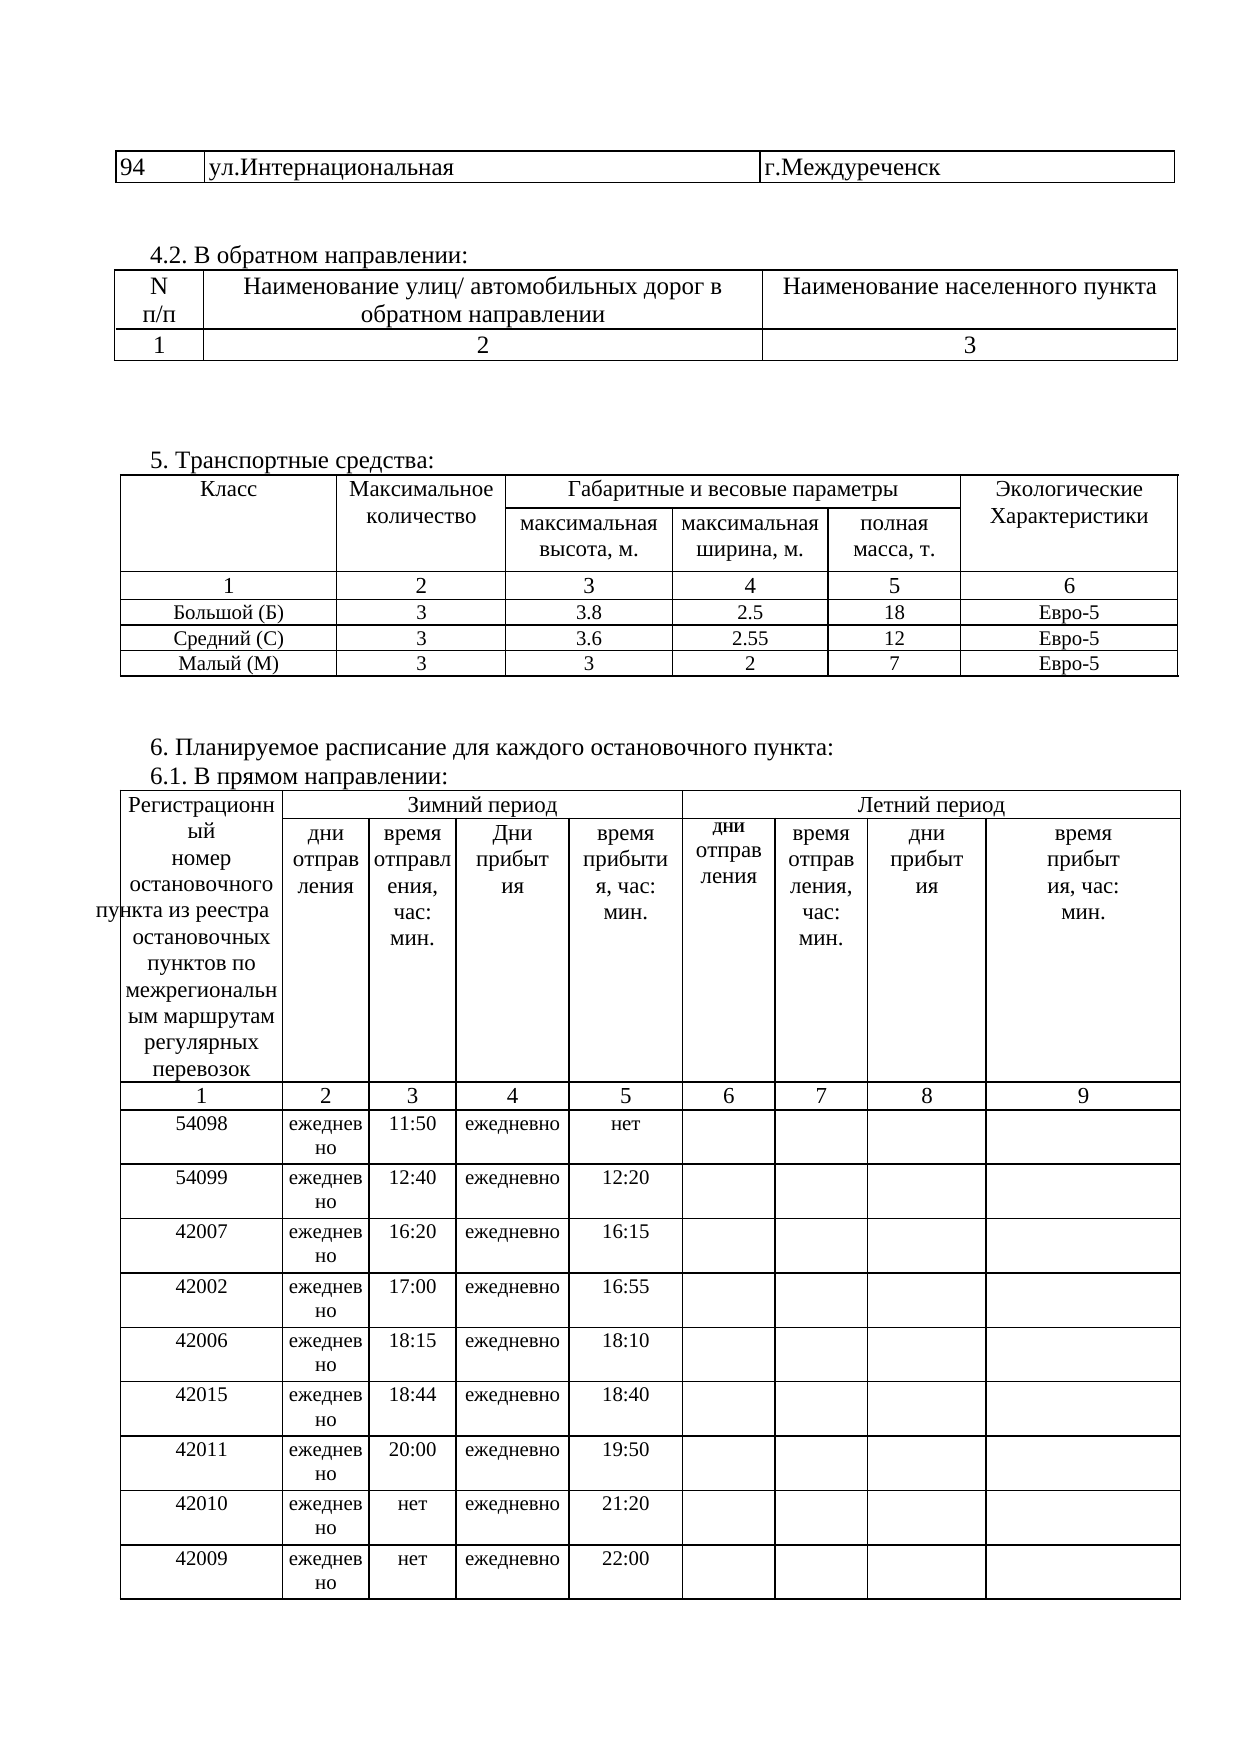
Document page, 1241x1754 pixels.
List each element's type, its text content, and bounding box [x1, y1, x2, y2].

table_cell [776, 1546, 867, 1598]
table_cell ежедневно [457, 1546, 568, 1598]
table_header Летний период [683, 791, 1180, 817]
table_cell время прибыт ия, час: мин. [987, 819, 1180, 1081]
table_cell [776, 1382, 867, 1435]
table_cell 16:15 [570, 1219, 682, 1272]
table_cell 3 [337, 626, 505, 650]
table_cell ежедневно [283, 1491, 368, 1544]
table_cell [776, 1165, 867, 1218]
text 5. Транспортные средства: [150, 445, 1090, 474]
table_cell ежедневно [457, 1274, 568, 1326]
table_cell ежедневно [457, 1111, 568, 1163]
table_cell 42002 [121, 1274, 282, 1326]
table_header Класс [121, 476, 336, 571]
table_cell время прибыти я, час: мин. [570, 819, 682, 1081]
table_cell 42015 [121, 1382, 282, 1435]
table_cell 1 [121, 1083, 282, 1109]
table_cell 2 [673, 651, 827, 675]
table_cell 1 [115, 329, 203, 360]
table_cell 2.5 [673, 600, 827, 624]
table_cell [868, 1437, 985, 1489]
table_cell Большой (Б) [121, 600, 336, 624]
table_cell [683, 1437, 774, 1489]
table_cell ежедневно [457, 1437, 568, 1489]
table_cell ежедневно [283, 1437, 368, 1489]
table_cell г.Междуреченск [761, 152, 1174, 181]
table_header Зимний период [283, 791, 682, 817]
table_cell дни отправ ления [283, 819, 368, 1081]
table_cell 54099 [121, 1165, 282, 1218]
table_cell 7 [776, 1083, 867, 1109]
table_header Регистрационный номер остановочного пункта из реестра остановочных пунктов по межрегиональным маршрутам регулярных перевозок [121, 791, 282, 1081]
table_cell 1 [121, 572, 336, 598]
table_cell нет [370, 1546, 455, 1598]
table_cell 54098 [121, 1111, 282, 1163]
table_cell [776, 1274, 867, 1326]
text 4.2. В обратном направлении: [150, 241, 1090, 269]
table_cell 12:20 [570, 1165, 682, 1218]
table_cell полная масса, т. [829, 509, 960, 571]
table_header N п/п [115, 271, 203, 328]
table_cell 3.6 [506, 626, 672, 650]
table_cell 16:20 [370, 1219, 455, 1272]
table_cell 42009 [121, 1546, 282, 1598]
table_cell 3 [370, 1083, 455, 1109]
table_cell [776, 1437, 867, 1489]
table_cell 22:00 [570, 1546, 682, 1598]
table_cell ул.Интернациональная [205, 152, 759, 181]
table_cell 42010 [121, 1491, 282, 1544]
table_cell Малый (М) [121, 651, 336, 675]
table_cell 18:10 [570, 1328, 682, 1381]
table_cell ДНИ отправ ления [683, 819, 774, 1081]
table_cell ежедневно [457, 1165, 568, 1218]
table_cell [868, 1219, 985, 1272]
table_cell [776, 1111, 867, 1163]
table_cell 3 [763, 328, 1177, 360]
table_cell 8 [868, 1083, 985, 1109]
table_cell [683, 1165, 774, 1218]
table_cell 4 [673, 572, 827, 598]
table_cell ежедневно [457, 1219, 568, 1272]
table_cell [987, 1111, 1180, 1163]
text 6. Планируемое расписание для каждого остановочного пункта: [150, 732, 1090, 761]
table_cell 3 [506, 651, 672, 675]
table_cell 5 [570, 1083, 682, 1109]
table_cell ежедневно [283, 1165, 368, 1218]
table_cell 18:40 [570, 1382, 682, 1435]
table_cell 21:20 [570, 1491, 682, 1544]
table_cell [683, 1328, 774, 1381]
table_cell [868, 1274, 985, 1326]
table_cell ежедневно [457, 1382, 568, 1435]
table_cell 12:40 [370, 1165, 455, 1218]
table_cell [683, 1491, 774, 1544]
table_cell [987, 1219, 1180, 1272]
table_cell [683, 1546, 774, 1598]
table_cell 5 [829, 572, 960, 598]
table_cell 6 [961, 572, 1177, 598]
table_cell 42006 [121, 1328, 282, 1381]
table_cell [776, 1328, 867, 1381]
table_cell 9 [987, 1083, 1180, 1109]
table_cell максимальная высота, м. [506, 509, 672, 571]
table_cell 18:44 [370, 1382, 455, 1435]
table_cell ежедневно [283, 1111, 368, 1163]
table_header Наименование улиц/ автомобильных дорог в обратном направлении [204, 271, 762, 328]
table_cell [683, 1219, 774, 1272]
table_cell 4 [457, 1083, 568, 1109]
table_cell 18 [829, 600, 960, 624]
text 6.1. В прямом направлении: [150, 761, 1090, 789]
table_cell [987, 1165, 1180, 1218]
table_cell 2 [283, 1083, 368, 1109]
table_cell 42011 [121, 1437, 282, 1489]
table_header Экологические Характеристики [961, 476, 1177, 571]
table_cell нет [370, 1491, 455, 1544]
table_cell время отправ ления, час: мин. [776, 819, 867, 1081]
table_cell [868, 1546, 985, 1598]
table_header Максимальное количество [337, 476, 505, 571]
table_cell 2.55 [673, 626, 827, 650]
table_cell [868, 1328, 985, 1381]
table_cell ежедневно [283, 1219, 368, 1272]
table_cell ежедневно [457, 1328, 568, 1381]
table_cell [868, 1111, 985, 1163]
table_cell [868, 1165, 985, 1218]
table_cell 16:55 [570, 1274, 682, 1326]
table_cell [683, 1274, 774, 1326]
table_cell [987, 1437, 1180, 1489]
table_cell Дни прибыт ия [457, 819, 568, 1081]
table_cell время отправл ения, час: мин. [370, 819, 455, 1081]
table_cell 20:00 [370, 1437, 455, 1489]
table_cell [868, 1382, 985, 1435]
table_cell нет [570, 1111, 682, 1163]
table_cell 11:50 [370, 1111, 455, 1163]
table_cell [776, 1491, 867, 1544]
table_cell Евро-5 [961, 600, 1177, 624]
table_cell 2 [204, 330, 762, 360]
table_cell ежедневно [283, 1274, 368, 1326]
table_cell [987, 1491, 1180, 1544]
table_cell Евро-5 [961, 651, 1177, 675]
table_cell [776, 1219, 867, 1272]
table_cell [683, 1111, 774, 1163]
table_cell [987, 1382, 1180, 1435]
table_cell 18:15 [370, 1328, 455, 1381]
table_cell [683, 1382, 774, 1435]
table_cell 12 [829, 626, 960, 650]
table_cell 7 [829, 651, 960, 675]
table_cell Средний (С) [121, 626, 336, 650]
table_cell 3 [337, 600, 505, 624]
table_cell дни прибыт ия [868, 819, 985, 1081]
table_cell 3 [506, 572, 672, 598]
table_cell [987, 1328, 1180, 1381]
table_cell [987, 1546, 1180, 1598]
table_cell ежедневно [283, 1328, 368, 1381]
table_cell Евро-5 [961, 626, 1177, 650]
table_cell [987, 1274, 1180, 1326]
table_cell 42007 [121, 1219, 282, 1272]
table_cell ежедневно [457, 1491, 568, 1544]
table_cell ежедневно [283, 1382, 368, 1435]
table_cell 19:50 [570, 1437, 682, 1489]
table_header Габаритные и весовые параметры [506, 476, 960, 507]
table_cell 6 [683, 1083, 774, 1109]
table_cell [868, 1491, 985, 1544]
table_cell ежедневно [283, 1546, 368, 1598]
table_cell 3 [337, 651, 505, 675]
table_cell 94 [117, 152, 204, 181]
table_cell максимальная ширина, м. [673, 509, 827, 571]
table_cell 2 [337, 572, 505, 598]
table_header Наименование населенного пункта [763, 271, 1177, 328]
table_cell 17:00 [370, 1274, 455, 1326]
table_cell 3.8 [506, 600, 672, 624]
